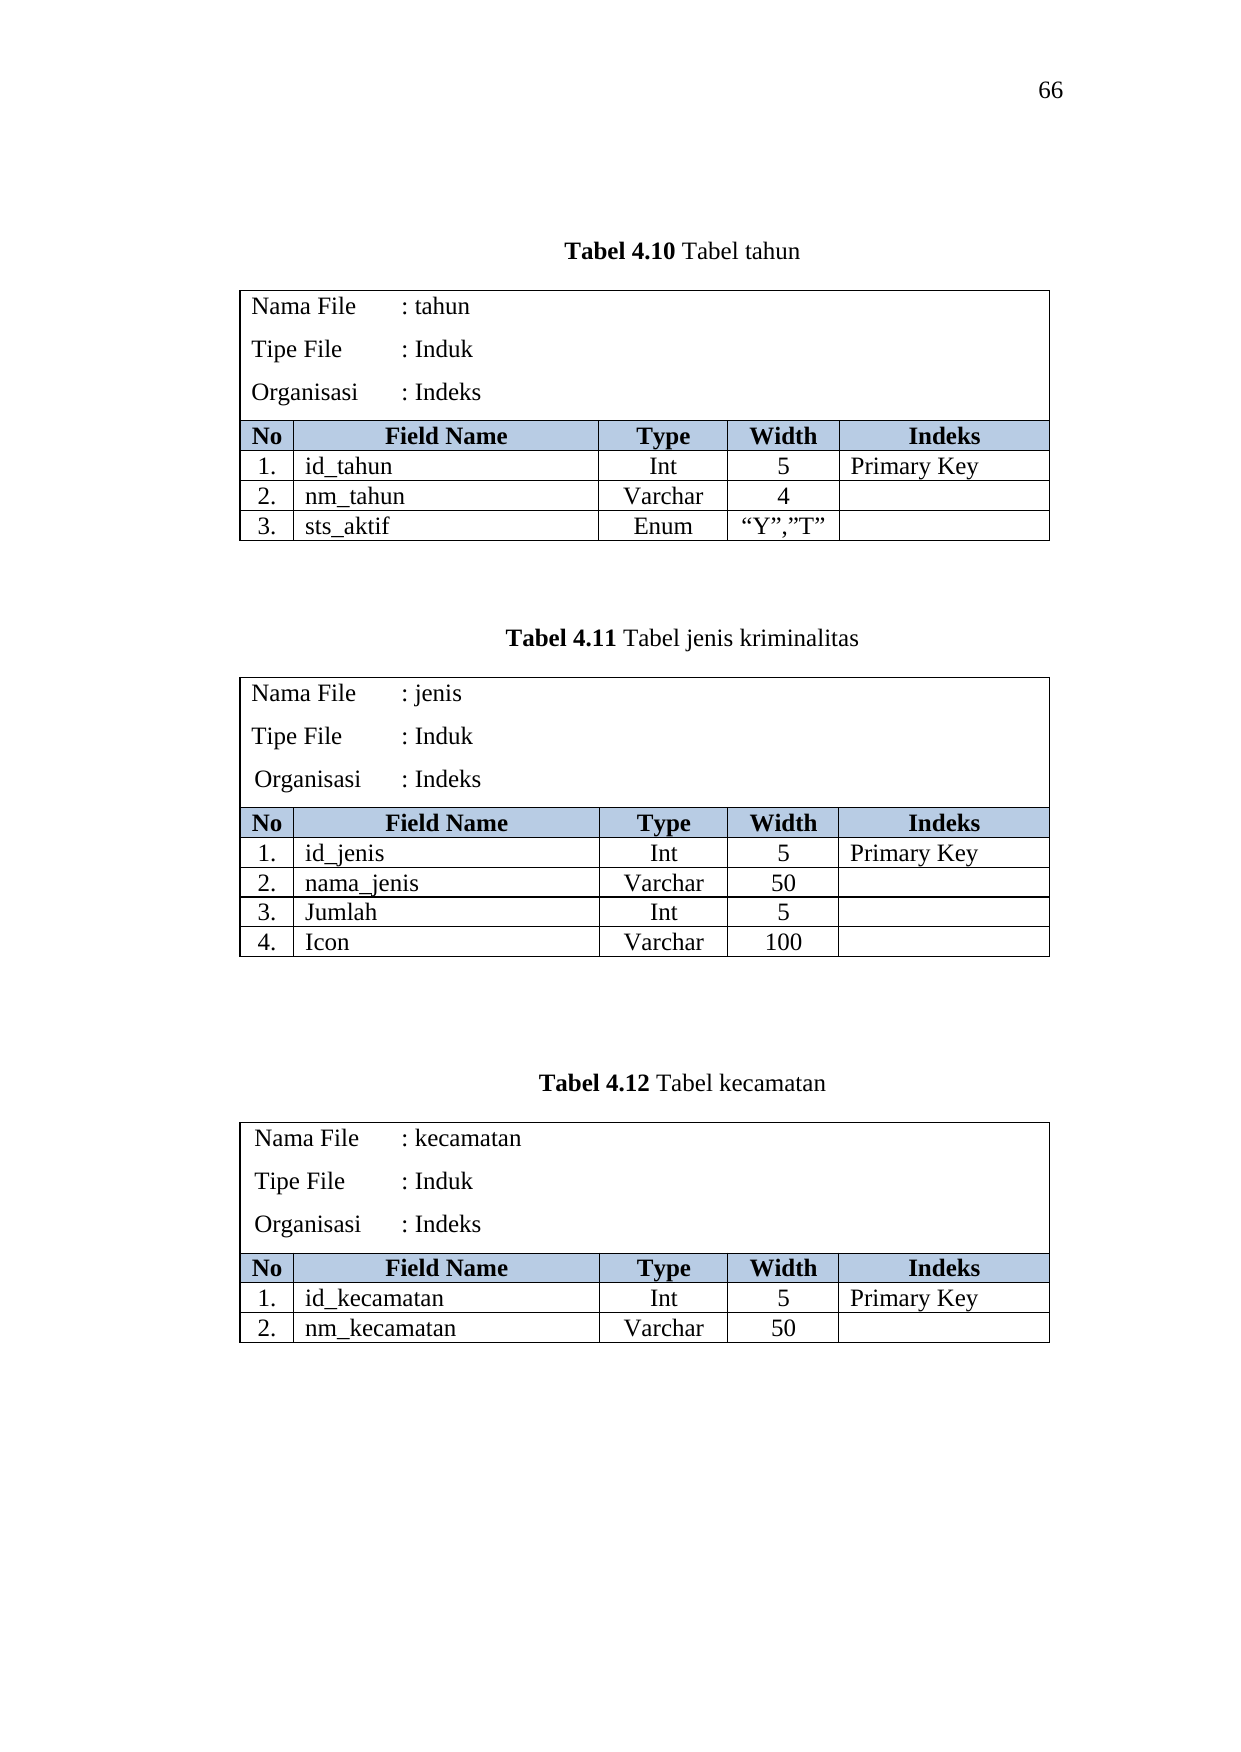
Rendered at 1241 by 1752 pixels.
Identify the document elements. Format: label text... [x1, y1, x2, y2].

table_header Nama File : tahun Tipe File : Induk Organisasi : Indeks [241, 291, 1049, 420]
table_cell [839, 927, 1049, 956]
table_cell Varchar [600, 1313, 727, 1342]
table_cell Field Name [294, 1254, 599, 1282]
table_cell 1. [241, 1283, 293, 1312]
table_cell Jumlah [294, 898, 599, 926]
table_cell [839, 1313, 1049, 1342]
table_cell 2. [241, 868, 293, 896]
table_cell 4. [241, 927, 293, 956]
table_cell [840, 511, 1049, 539]
table_cell Indeks [839, 1254, 1049, 1282]
table_cell Icon [294, 927, 599, 956]
table_cell No [241, 421, 293, 450]
table_cell Indeks [839, 808, 1049, 837]
table_cell No [241, 808, 293, 837]
table_cell 3. [241, 898, 293, 926]
table_cell Primary Key [840, 451, 1049, 480]
table_cell 5 [728, 838, 838, 867]
table_cell nm_kecamatan [294, 1313, 599, 1342]
table_cell Int [600, 1283, 727, 1312]
table_cell Primary Key [839, 1283, 1049, 1312]
table_cell sts_aktif [294, 511, 598, 539]
table_cell Int [600, 898, 727, 926]
table_cell Width [728, 421, 839, 450]
table_cell Type [599, 421, 727, 450]
table_cell 5 [728, 1283, 838, 1312]
table_cell id_kecamatan [294, 1283, 599, 1312]
table_cell Field Name [294, 421, 598, 450]
table_cell 50 [728, 868, 838, 896]
table_cell id_tahun [294, 451, 598, 480]
table_cell Int [600, 838, 727, 867]
table_cell [839, 898, 1049, 926]
table_cell 50 [728, 1313, 838, 1342]
table_cell 1. [241, 451, 293, 480]
table_cell Field Name [294, 808, 599, 837]
table_cell 1. [241, 838, 293, 867]
table_cell Width [728, 1254, 838, 1282]
table_cell Enum [599, 511, 727, 539]
table_cell Indeks [840, 421, 1049, 450]
table_cell 2. [241, 481, 293, 510]
table_cell “Y”,”T” [728, 511, 839, 539]
table_cell 4 [728, 481, 839, 510]
table_cell Varchar [600, 927, 727, 956]
table_cell 100 [728, 927, 838, 956]
table_cell nama_jenis [294, 868, 599, 896]
table_cell Varchar [599, 481, 727, 510]
table_cell 5 [728, 451, 839, 480]
table_cell Type [600, 808, 727, 837]
table_cell 2. [241, 1313, 293, 1342]
table_cell No [241, 1254, 293, 1282]
table_cell Primary Key [839, 838, 1049, 867]
table_cell [839, 868, 1049, 896]
table_header Nama File : jenis Tipe File : Induk Organisasi : Indeks [241, 678, 1049, 807]
table_cell Width [728, 808, 838, 837]
table_cell Varchar [600, 868, 727, 896]
table_cell id_jenis [294, 838, 599, 867]
table_cell 5 [728, 898, 838, 926]
text Tabel 4.11 Tabel jenis kriminalitas [236, 623, 1063, 652]
table_cell Int [599, 451, 727, 480]
table_cell 3. [241, 511, 293, 539]
text Tabel 4.10 Tabel tahun [236, 236, 1063, 265]
table_cell [840, 481, 1049, 510]
text Tabel 4.12 Tabel kecamatan [236, 1068, 1063, 1097]
table_cell nm_tahun [294, 481, 598, 510]
table_cell Type [600, 1254, 727, 1282]
table_header Nama File : kecamatan Tipe File : Induk Organisasi : Indeks [241, 1123, 1049, 1252]
